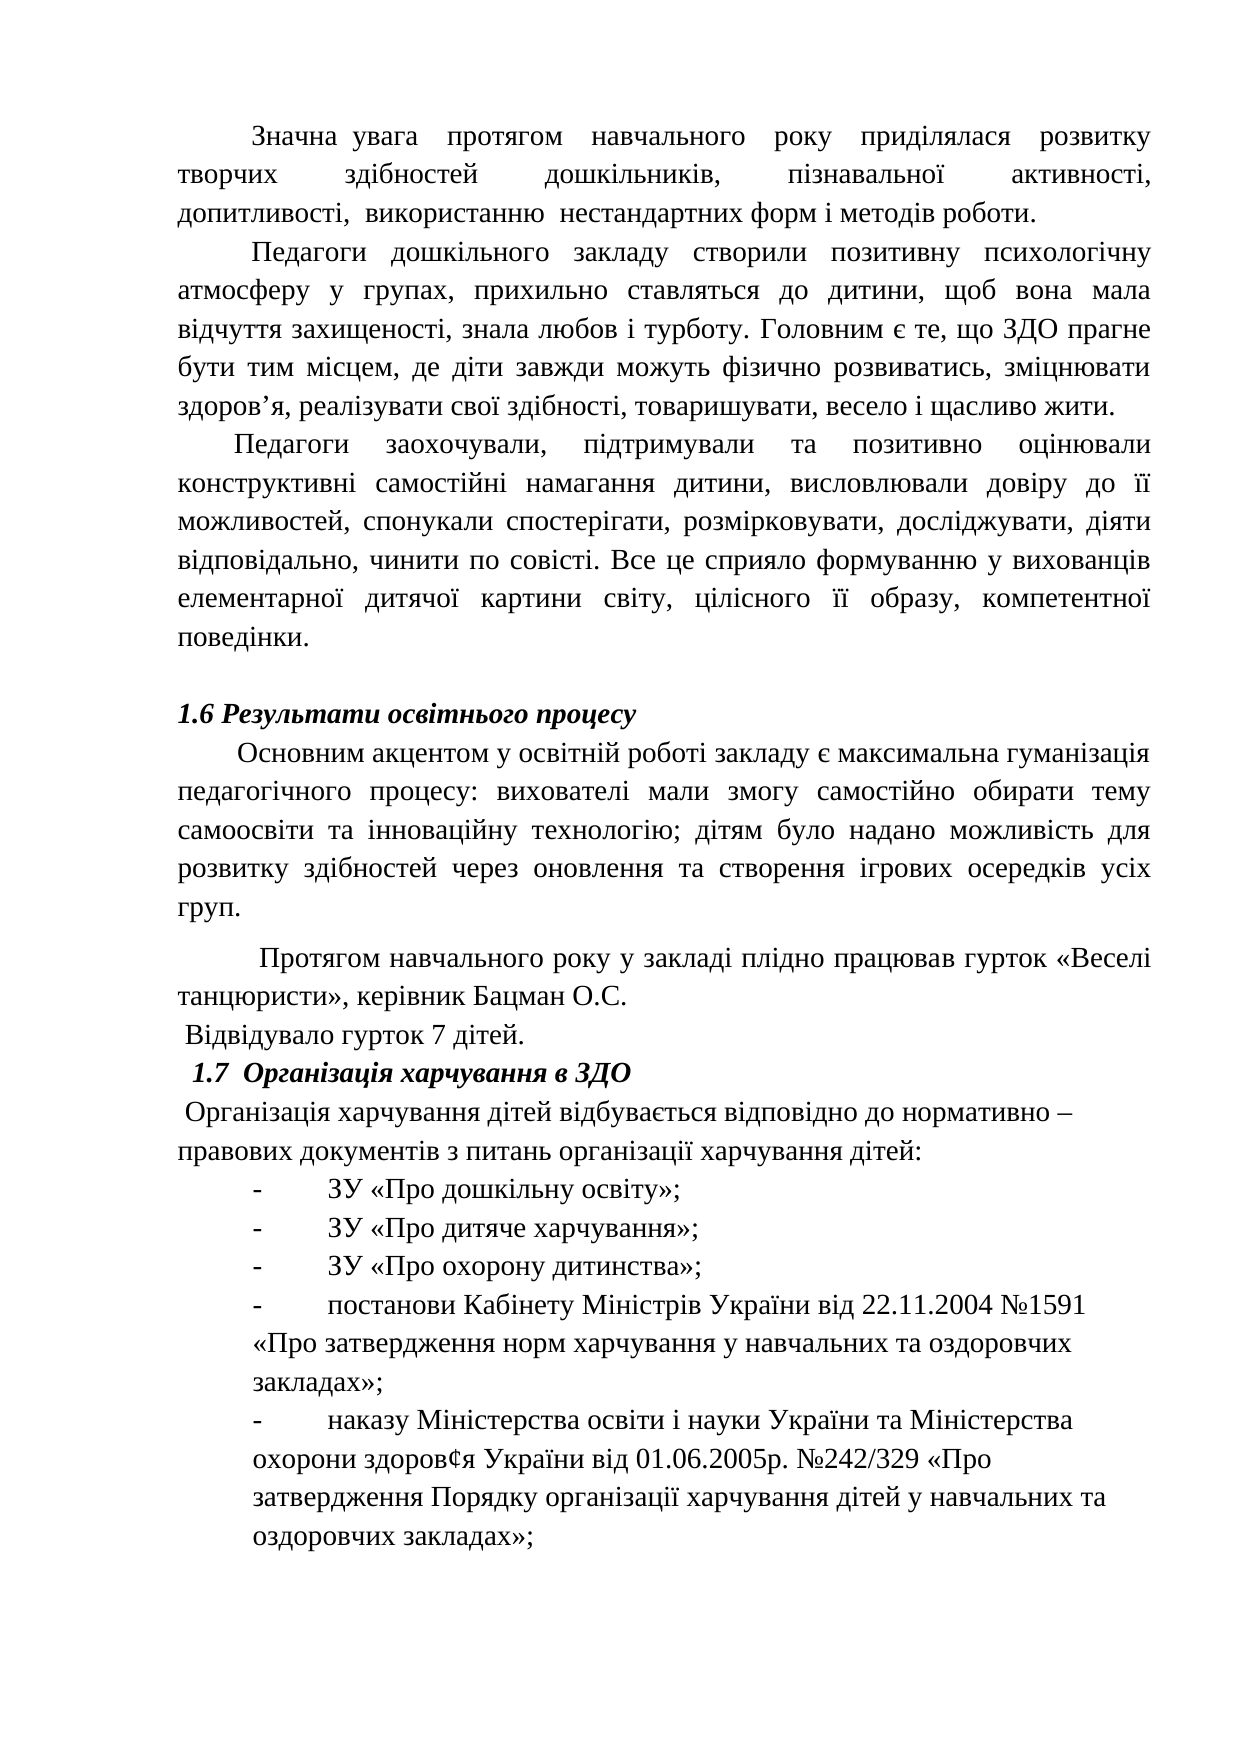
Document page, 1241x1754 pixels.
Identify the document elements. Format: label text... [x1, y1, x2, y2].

text - ЗУ «Про дитяче харчування»; [252, 1210, 1152, 1243]
text - наказу Міністерства освіти і науки України та Міністерства охорони здоров¢я України від 01.06.2005р. №242/329 «Про затвердження Порядку організації харчування дітей у навчальних та оздоровчих закладах»; [252, 1402, 1152, 1552]
text Протягом навчального року у закладі плідно працював гурток «Веселі танцюристи», керівник Бацман О.С. [177, 940, 1152, 1012]
text - ЗУ «Про дошкільну освіту»; [252, 1171, 1152, 1205]
text Організація харчування дітей відбувається відповідно до нормативно – правових документів з питань організації харчування дітей: [177, 1094, 1152, 1166]
text 1.6 Результати освітнього процесу [177, 696, 1152, 730]
text Педагоги заохочували, підтримували та позитивно оцінювали конструктивні самостійні намагання дитини, висловлювали довіру до її можливостей, спонукали спостерігати, розмірковувати, досліджувати, діяти відповідально, чинити по совісті. Все це сприяло формуванню у вихованців елементарної дитячої картини світу, цілісного її образу, компетентної поведінки. [177, 426, 1152, 653]
text - ЗУ «Про охорону дитинства»; [252, 1248, 1152, 1282]
text 1.7 Організація харчування в ЗДО [177, 1056, 1152, 1089]
text Відвідувало гурток 7 дітей. [177, 1017, 1152, 1051]
text Педагоги дошкільного закладу створили позитивну психологічну атмосферу у групах, прихильно ставляться до дитини, щоб вона мала відчуття захищеності, знала любов і турботу. Головним є те, що ЗДО прагне бути тим місцем, де діти завжди можуть фізично розвиватись, зміцнювати здоров’я, реалізувати свої здібності, товаришувати, весело і щасливо жити. [177, 234, 1152, 421]
text Значна увага протягом навчального року приділялася розвитку творчих здібностей дошкільників, пізнавальної активності, допитливості, використанню нестандартних форм і методів роботи. [177, 118, 1152, 229]
text Основним акцентом у освітній роботі закладу є максимальна гуманізація педагогічного процесу: вихователі мали змогу самостійно обирати тему самоосвіти та інноваційну технологію; дітям було надано можливість для розвитку здібностей через оновлення та створення ігрових осередків усіх груп. [177, 735, 1152, 922]
text - постанови Кабінету Міністрів України від 22.11.2004 №1591 «Про затвердження норм харчування у навчальних та оздоровчих закладах»; [252, 1287, 1152, 1397]
